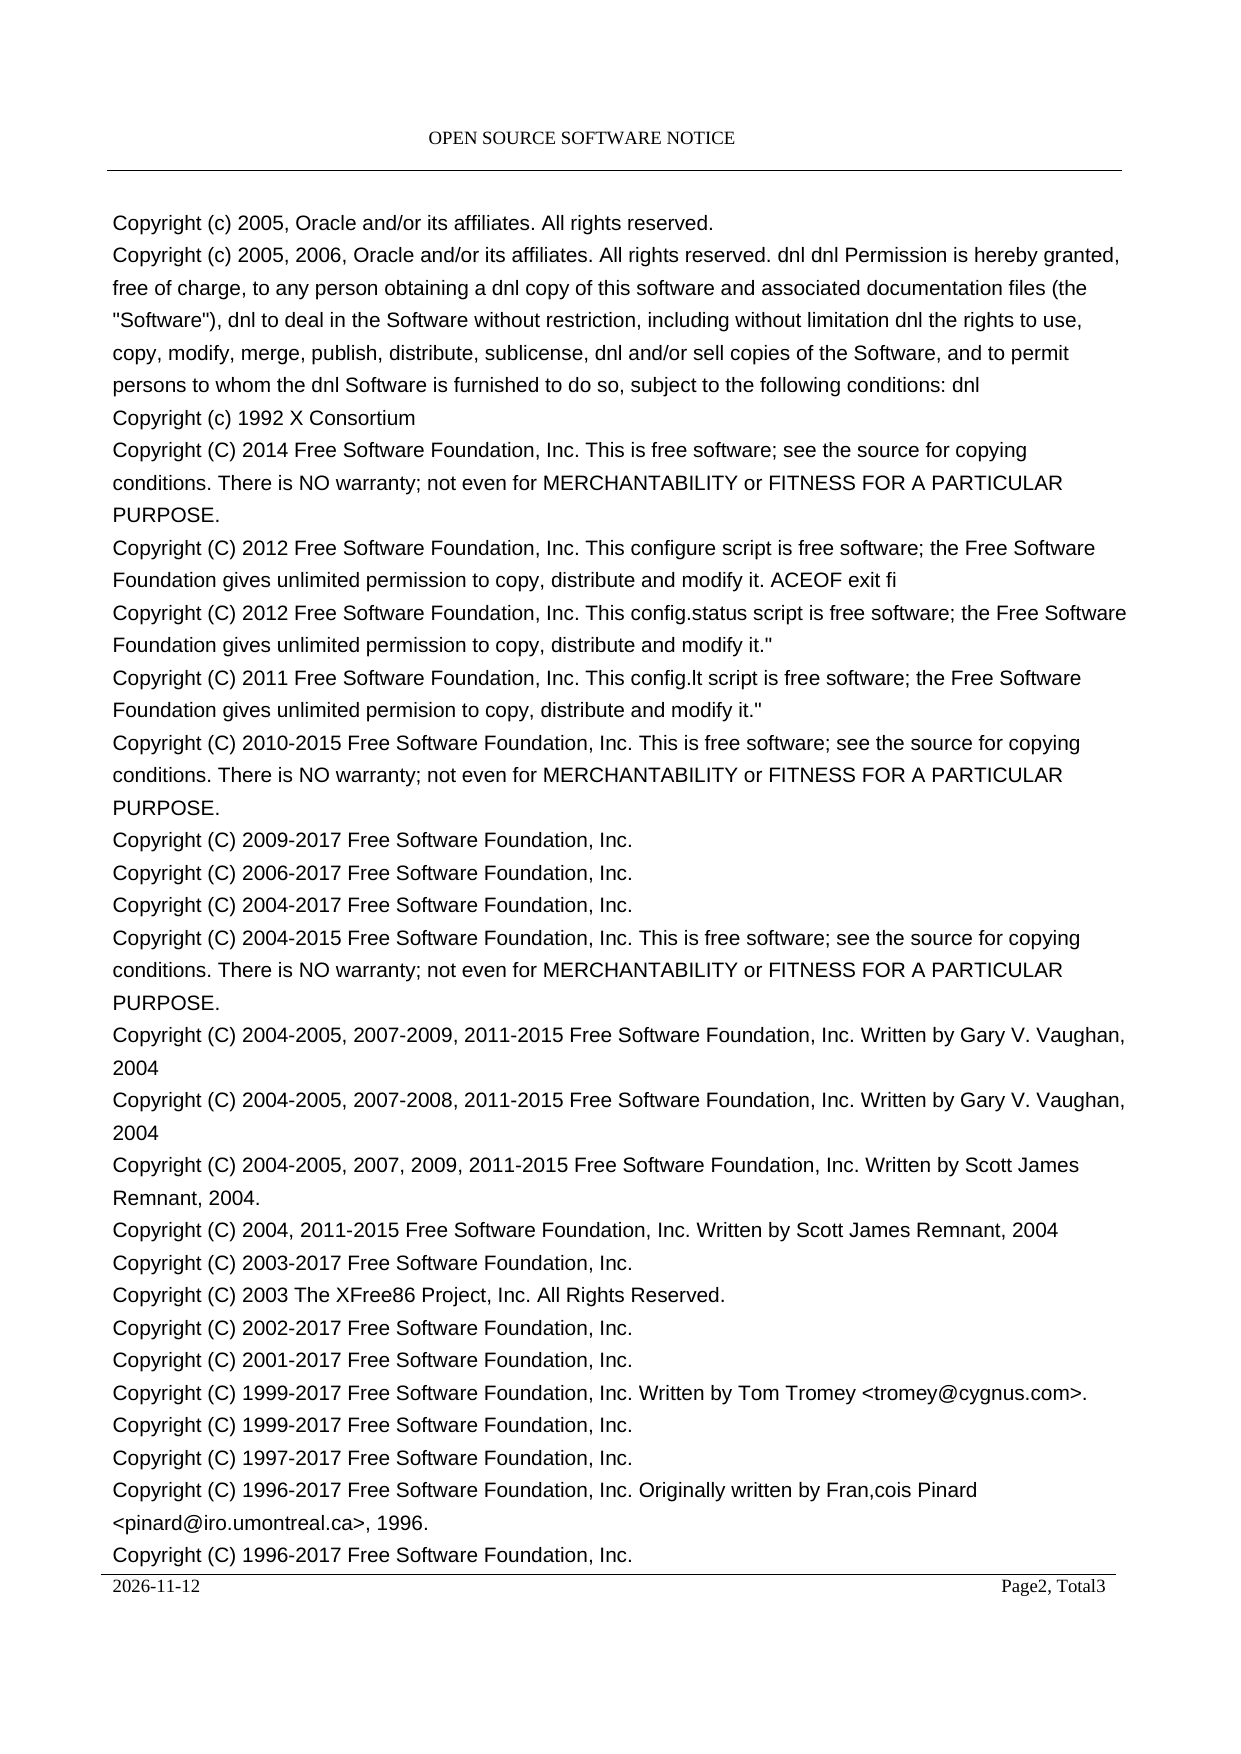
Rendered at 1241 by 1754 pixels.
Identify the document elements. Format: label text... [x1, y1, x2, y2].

text Copyright (C) 1999-2017 Free Software Foundation, Inc. [112, 1409, 1128, 1441]
text Copyright (C) 2014 Free Software Foundation, Inc. This is free software; see the source for copying conditions. There is NO warranty; not even for MERCHANTABILITY or FITNESS FOR A PARTICULAR PURPOSE. [112, 434, 1128, 531]
text Copyright (c) 2005, Oracle and/or its affiliates. All rights reserved. [112, 206, 1128, 239]
text Copyright (C) 2011 Free Software Foundation, Inc. This config.lt script is free software; the Free Software Foundation gives unlimited permision to copy, distribute and modify it." [112, 661, 1128, 726]
text Copyright (C) 1996-2017 Free Software Foundation, Inc. Originally written by Fran,cois Pinard <pinard@iro.umontreal.ca>, 1996. [112, 1474, 1128, 1539]
text Copyright (C) 2004-2005, 2007, 2009, 2011-2015 Free Software Foundation, Inc. Written by Scott James Remnant, 2004. [112, 1149, 1128, 1214]
text Copyright (C) 2012 Free Software Foundation, Inc. This configure script is free software; the Free Software Foundation gives unlimited permission to copy, distribute and modify it. ACEOF exit fi [112, 531, 1128, 596]
text Copyright (C) 2003-2017 Free Software Foundation, Inc. [112, 1246, 1128, 1279]
text Copyright (C) 2009-2017 Free Software Foundation, Inc. [112, 824, 1128, 856]
text Copyright (C) 1996-2017 Free Software Foundation, Inc. [112, 1539, 1128, 1571]
text Copyright (C) 1997-2017 Free Software Foundation, Inc. [112, 1441, 1128, 1474]
text Copyright (C) 2003 The XFree86 Project, Inc. All Rights Reserved. [112, 1279, 1128, 1311]
text Copyright (C) 2004-2015 Free Software Foundation, Inc. This is free software; see the source for copying conditions. There is NO warranty; not even for MERCHANTABILITY or FITNESS FOR A PARTICULAR PURPOSE. [112, 921, 1128, 1019]
text Copyright (C) 2004-2005, 2007-2009, 2011-2015 Free Software Foundation, Inc. Written by Gary V. Vaughan, 2004 [112, 1019, 1128, 1084]
text Copyright (c) 2005, 2006, Oracle and/or its affiliates. All rights reserved. dnl dnl Permission is hereby granted, free of charge, to any person obtaining a dnl copy of this software and associated documentation files (the "Software"), dnl to deal in the Software without restriction, including without limitation dnl the rights to use, copy, modify, merge, publish, distribute, sublicense, dnl and/or sell copies of the Software, and to permit persons to whom the dnl Software is furnished to do so, subject to the following conditions: dnl [112, 239, 1128, 401]
text Copyright (C) 2004-2017 Free Software Foundation, Inc. [112, 889, 1128, 921]
text Copyright (C) 1999-2017 Free Software Foundation, Inc. Written by Tom Tromey <tromey@cygnus.com>. [112, 1376, 1128, 1409]
text Copyright (C) 2002-2017 Free Software Foundation, Inc. [112, 1311, 1128, 1344]
text Copyright (C) 2010-2015 Free Software Foundation, Inc. This is free software; see the source for copying conditions. There is NO warranty; not even for MERCHANTABILITY or FITNESS FOR A PARTICULAR PURPOSE. [112, 726, 1128, 824]
text Copyright (C) 2001-2017 Free Software Foundation, Inc. [112, 1344, 1128, 1376]
text Copyright (C) 2006-2017 Free Software Foundation, Inc. [112, 856, 1128, 889]
text Copyright (c) 1992 X Consortium [112, 401, 1128, 434]
text Copyright (C) 2004, 2011-2015 Free Software Foundation, Inc. Written by Scott James Remnant, 2004 [112, 1214, 1128, 1246]
text Copyright (C) 2004-2005, 2007-2008, 2011-2015 Free Software Foundation, Inc. Written by Gary V. Vaughan, 2004 [112, 1084, 1128, 1149]
text Copyright (C) 2012 Free Software Foundation, Inc. This config.status script is free software; the Free Software Foundation gives unlimited permission to copy, distribute and modify it." [112, 596, 1128, 661]
